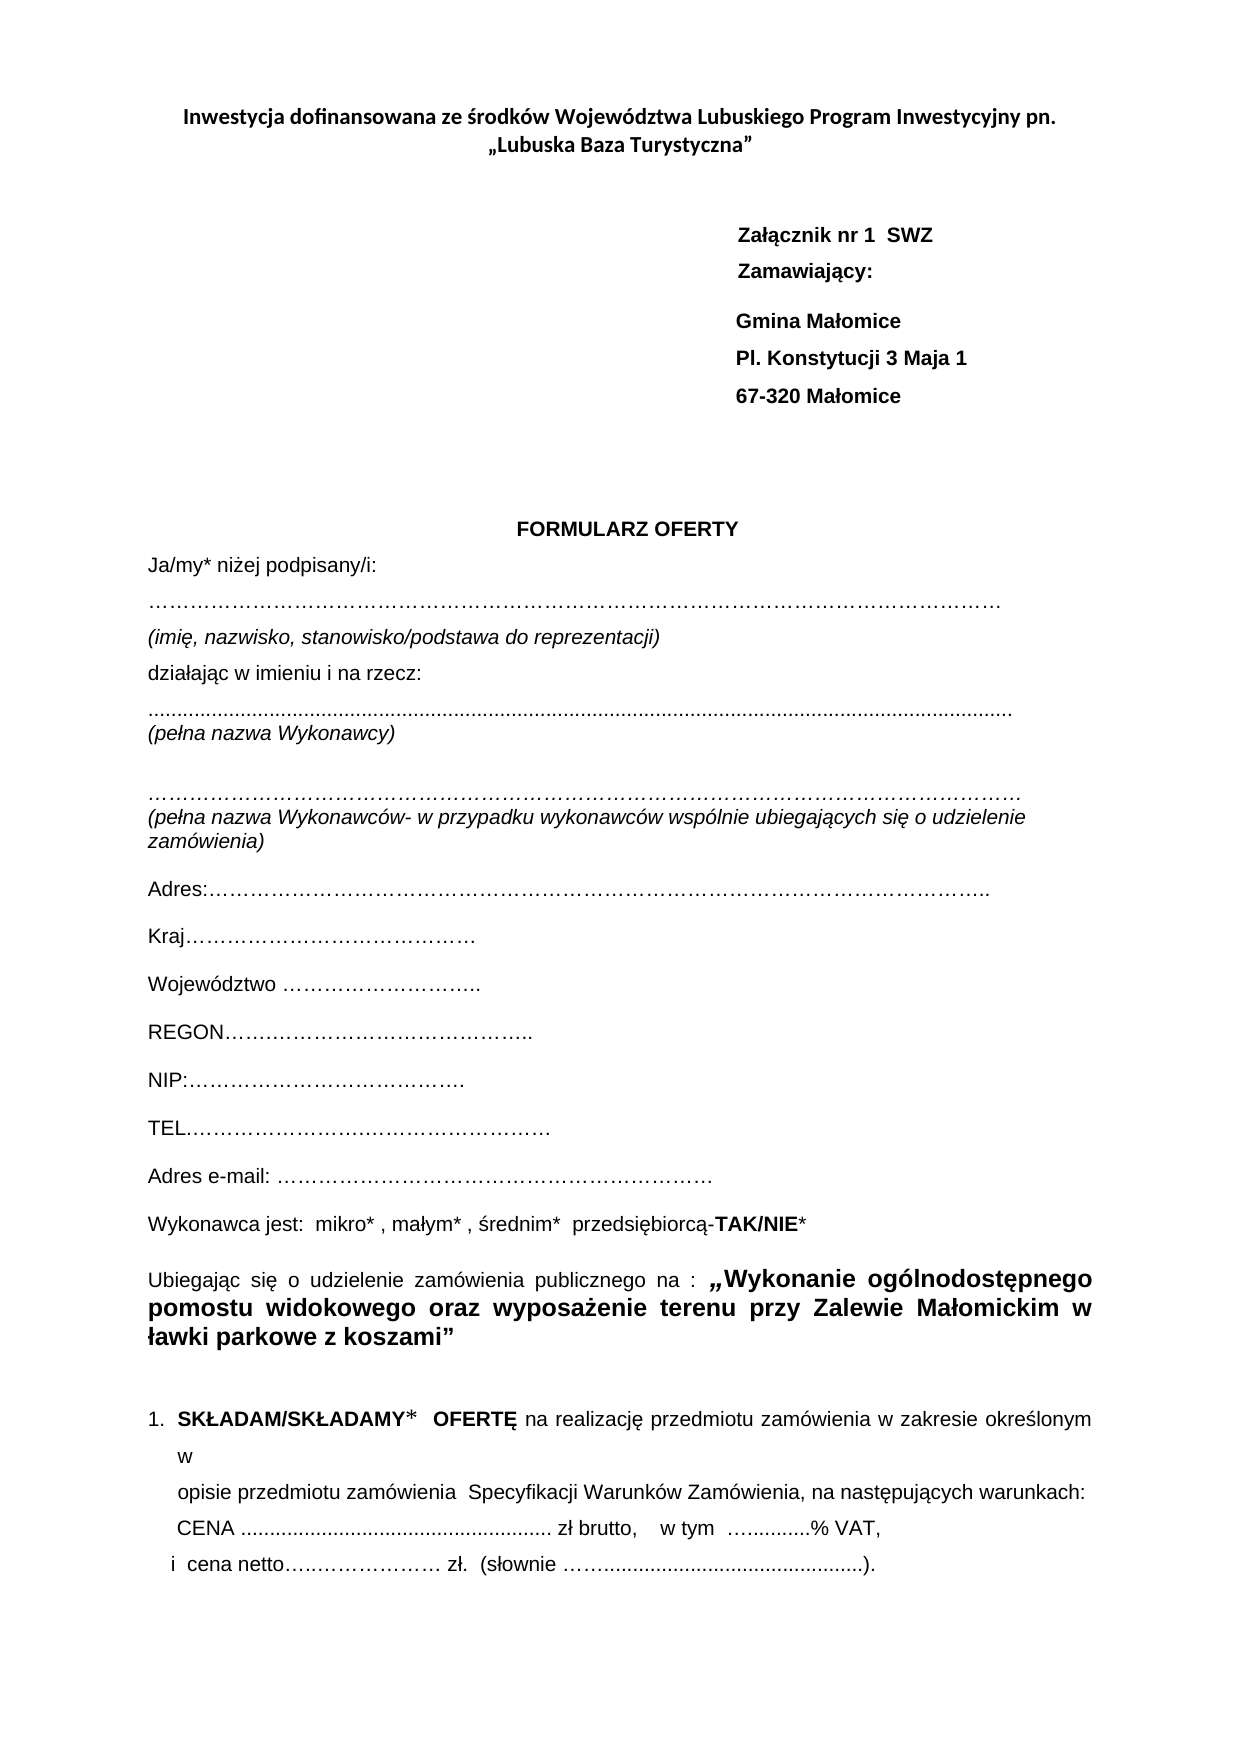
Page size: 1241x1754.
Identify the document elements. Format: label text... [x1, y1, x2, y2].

list SKŁADAM/SKŁADAMY* OFERTĘ na realizację przedmiotu zamówienia w zakresie określonym w [148, 1403, 1093, 1468]
text Województwo ……………………….. [148, 972, 1093, 996]
text NIP:…………………………………. [148, 1068, 1093, 1092]
text FORMULARZ OFERTY [443, 517, 1093, 541]
text działając w imieniu i na rzecz: [148, 661, 1093, 685]
text CENA ...................................................... zł brutto, w tym …...........% VAT, [148, 1516, 1093, 1540]
text ...................................................................................................................................................... [148, 697, 1093, 721]
text ……………………………………………………………………………………………………………… [148, 781, 1093, 804]
text TEL.…………………….……………………… [148, 1116, 1093, 1140]
text Pl. Konstytucji 3 Maja 1 [148, 333, 1093, 370]
text …………………………………………………………………………………………………………… [148, 589, 1093, 613]
text 67-320 Małomice [148, 370, 1093, 408]
text (pełna nazwa Wykonawcy) [148, 721, 1093, 744]
text (pełna nazwa Wykonawców- w przypadku wykonawców wspólnie ubiegających się o udzielenie zamówienia) [148, 804, 1093, 852]
text REGON…….……………………………….. [148, 1020, 1093, 1044]
text Wykonawca jest: mikro* , małym* , średnim* przedsiębiorcą-TAK/NIE* [148, 1212, 1093, 1236]
text Załącznik nr 1 SWZ [664, 223, 1093, 247]
text i cena netto…..……………… zł. (słownie …….............................................). [148, 1552, 1093, 1576]
text Ja/my* niżej podpisany/i: [148, 553, 1093, 577]
text Zamawiający: [664, 259, 1093, 283]
text (imię, nazwisko, stanowisko/podstawa do reprezentacji) [148, 625, 1093, 649]
text Adres e-mail: ……………………………………………………… [148, 1164, 1093, 1188]
text Gmina Małomice [148, 295, 1093, 333]
text opisie przedmiotu zamówienia Specyfikacji Warunków Zamówienia, na następujących warunkach: [177, 1480, 1093, 1504]
text Ubiegając się o udzielenie zamówienia publicznego na : „Wykonanie ogólnodostępnego pomostu widokowego oraz wyposażenie terenu przy Zalewie Małomickim w ławki parkowe z koszami” [148, 1260, 1093, 1351]
text Adres:………………………………………………………………………………………………….. [148, 876, 1093, 900]
text Kraj…………………………………… [148, 924, 1093, 948]
